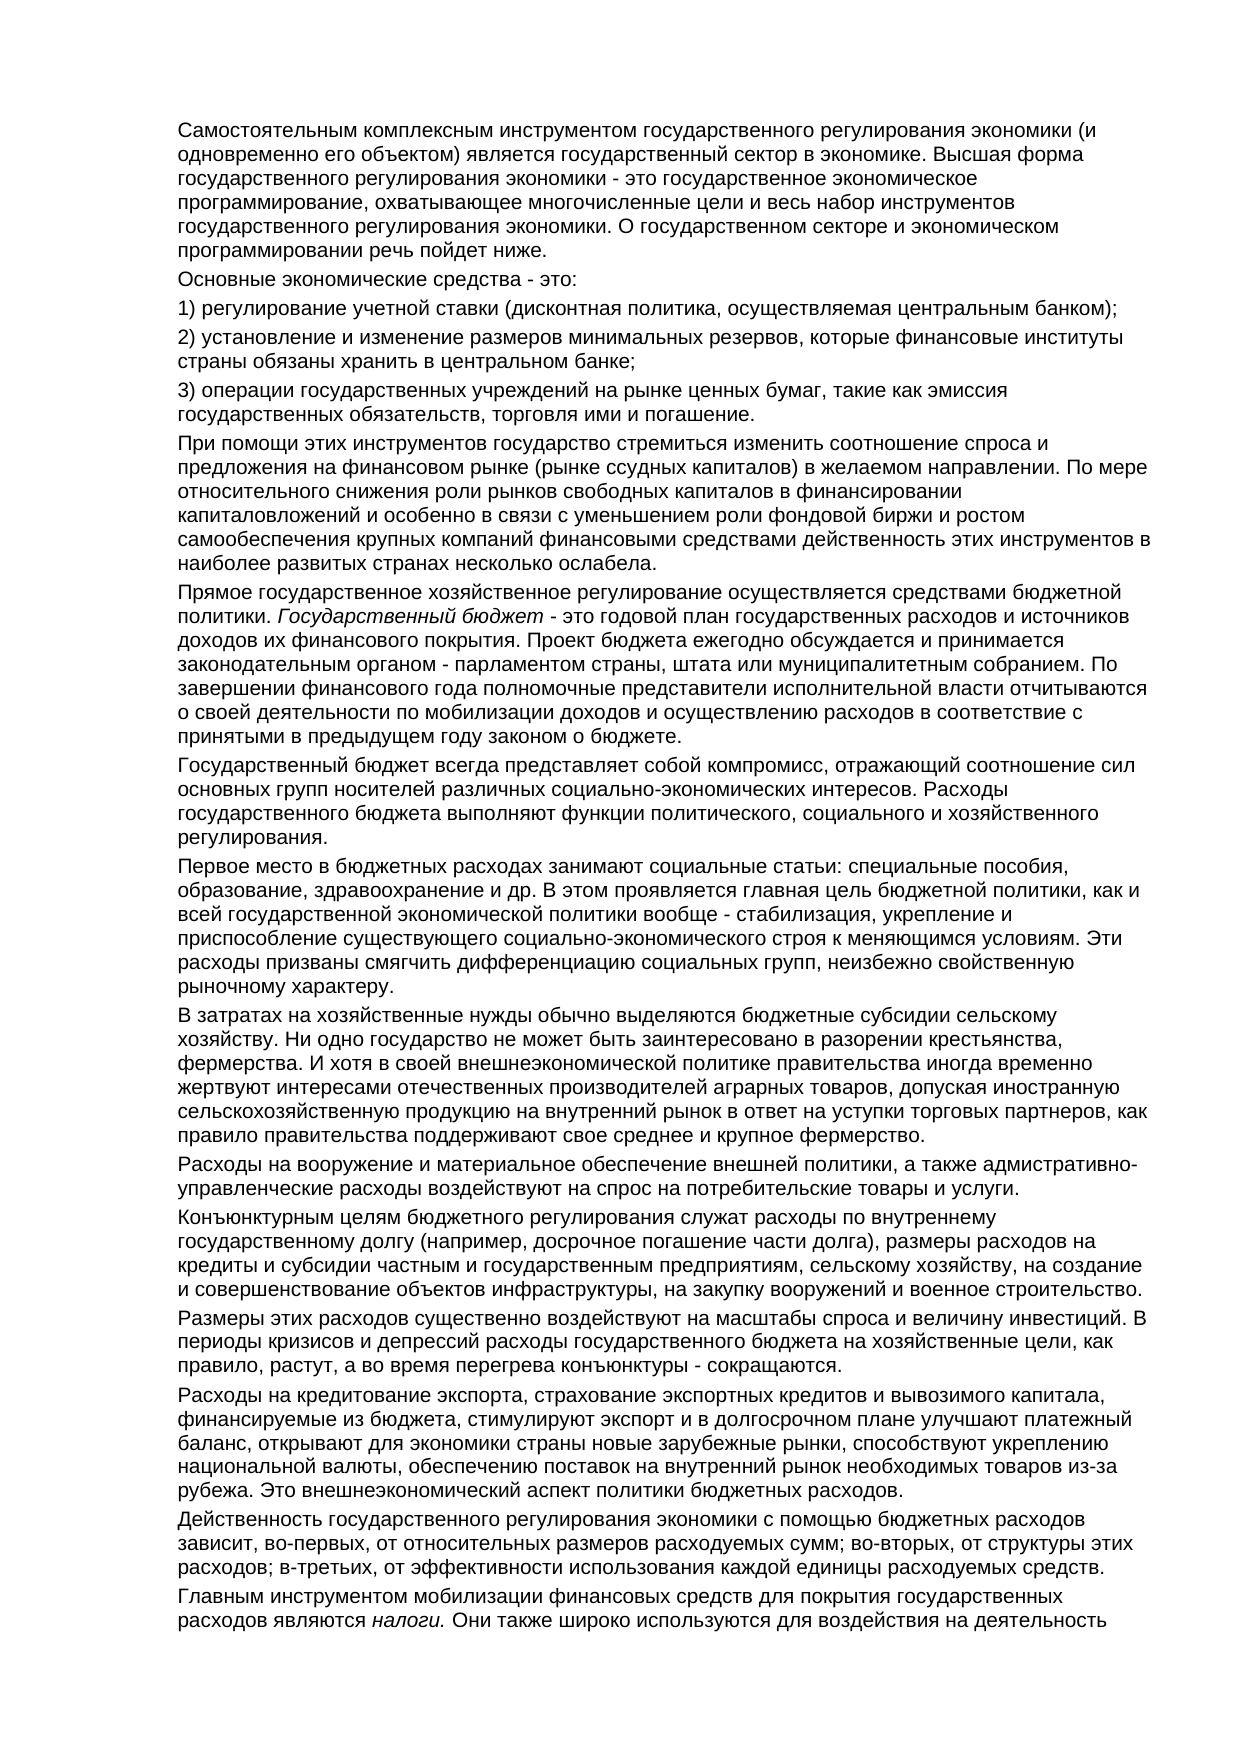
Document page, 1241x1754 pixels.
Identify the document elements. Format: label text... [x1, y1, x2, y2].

text Действенность государственного регулирования экономики с помощью бюджетных расходов зависит, во-первых, от относительных размеров расходуемых сумм; во-вторых, от структуры этих расходов; в-третьих, от эффективности использования каждой единицы расходуемых средств. [177, 1507, 1152, 1579]
text Основные экономические средства - это: [177, 267, 1152, 291]
text Самостоятельным комплексным инструментом государственного регулирования экономики (и одновременно его объектом) является государственный сектор в экономике. Высшая форма государственного регулирования экономики - это государственное экономическое программирование, охватывающее многочисленные цели и весь набор инструментов государственного регулирования экономики. О государственном секторе и экономическом программировании речь пойдет ниже. [177, 118, 1152, 262]
text Конъюнктурным целям бюджетного регулирования служат расходы по внутреннему государственному долгу (например, досрочное погашение части долга), размеры расходов на кредиты и субсидии частным и государственным предприятиям, сельскому хозяйству, на создание и совершенствование объектов инфраструктуры, на закупку вооружений и военное строительство. [177, 1204, 1152, 1300]
text 2) установление и изменение размеров минимальных резервов, которые финансовые институты страны обязаны хранить в центральном банке; [177, 325, 1152, 373]
text Расходы на вооружение и материальное обеспечение внешней политики, а также адмистративно-управленческие расходы воздействуют на спрос на потребительские товары и услуги. [177, 1151, 1152, 1199]
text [177, 1584, 1152, 1632]
text Прямое государственное хозяйственное регулирование осуществляется средствами бюджетной политики. Государственный бюджет - это годовой план государственных расходов и источников доходов их финансового покрытия. Проект бюджета ежегодно обсуждается и принимается законодательным органом - парламентом страны, штата или муниципалитетным собранием. По завершении финансового года полномочные представители исполнительной власти отчитываются о своей деятельности по мобилизации доходов и осуществлению расходов в соответствие с принятыми в предыдущем году законом о бюджете. [177, 580, 1152, 748]
text В затратах на хозяйственные нужды обычно выделяются бюджетные субсидии сельскому хозяйству. Ни одно государство не может быть заинтересовано в разорении крестьянства, фермерства. И хотя в своей внешнеэкономической политике правительства иногда временно жертвуют интересами отечественных производителей аграрных товаров, допуская иностранную сельскохозяйственную продукцию на внутренний рынок в ответ на уступки торговых партнеров, как правило правительства поддерживают свое среднее и крупное фермерство. [177, 1003, 1152, 1146]
text 1) регулирование учетной ставки (дисконтная политика, осуществляемая центральным банком); [177, 296, 1152, 320]
text Государственный бюджет всегда представляет собой компромисс, отражающий соотношение сил основных групп носителей различных социально-экономических интересов. Расходы государственного бюджета выполняют функции политического, социального и хозяйственного регулирования. [177, 753, 1152, 849]
text 3) операции государственных учреждений на рынке ценных бумаг, такие как эмиссия государственных обязательств, торговля ими и погашение. [177, 378, 1152, 426]
text Расходы на кредитование экспорта, страхование экспортных кредитов и вывозимого капитала, финансируемые из бюджета, стимулируют экспорт и в долгосрочном плане улучшают платежный баланс, открывают для экономики страны новые зарубежные рынки, способствуют укреплению национальной валюты, обеспечению поставок на внутренний рынок необходимых товаров из-за рубежа. Это внешнеэкономический аспект политики бюджетных расходов. [177, 1382, 1152, 1502]
text Первое место в бюджетных расходах занимают социальные статьи: специальные пособия, образование, здравоохранение и др. В этом проявляется главная цель бюджетной политики, как и всей государственной экономической политики вообще - стабилизация, укрепление и приспособление существующего социально-экономического строя к меняющимся условиям. Эти расходы призваны смягчить дифференциацию социальных групп, неизбежно свойственную рыночному характеру. [177, 854, 1152, 997]
text Размеры этих расходов существенно воздействуют на масштабы спроса и величину инвестиций. В периоды кризисов и депрессий расходы государственного бюджета на хозяйственные цели, как правило, растут, а во время перегрева конъюнктуры - сокращаются. [177, 1305, 1152, 1377]
text При помощи этих инструментов государство стремиться изменить соотношение спроса и предложения на финансовом рынке (рынке ссудных капиталов) в желаемом направлении. По мере относительного снижения роли рынков свободных капиталов в финансировании капиталовложений и особенно в связи с уменьшением роли фондовой биржи и ростом самообеспечения крупных компаний финансовыми средствами действенность этих инструментов в наиболее развитых странах несколько ослабела. [177, 431, 1152, 575]
